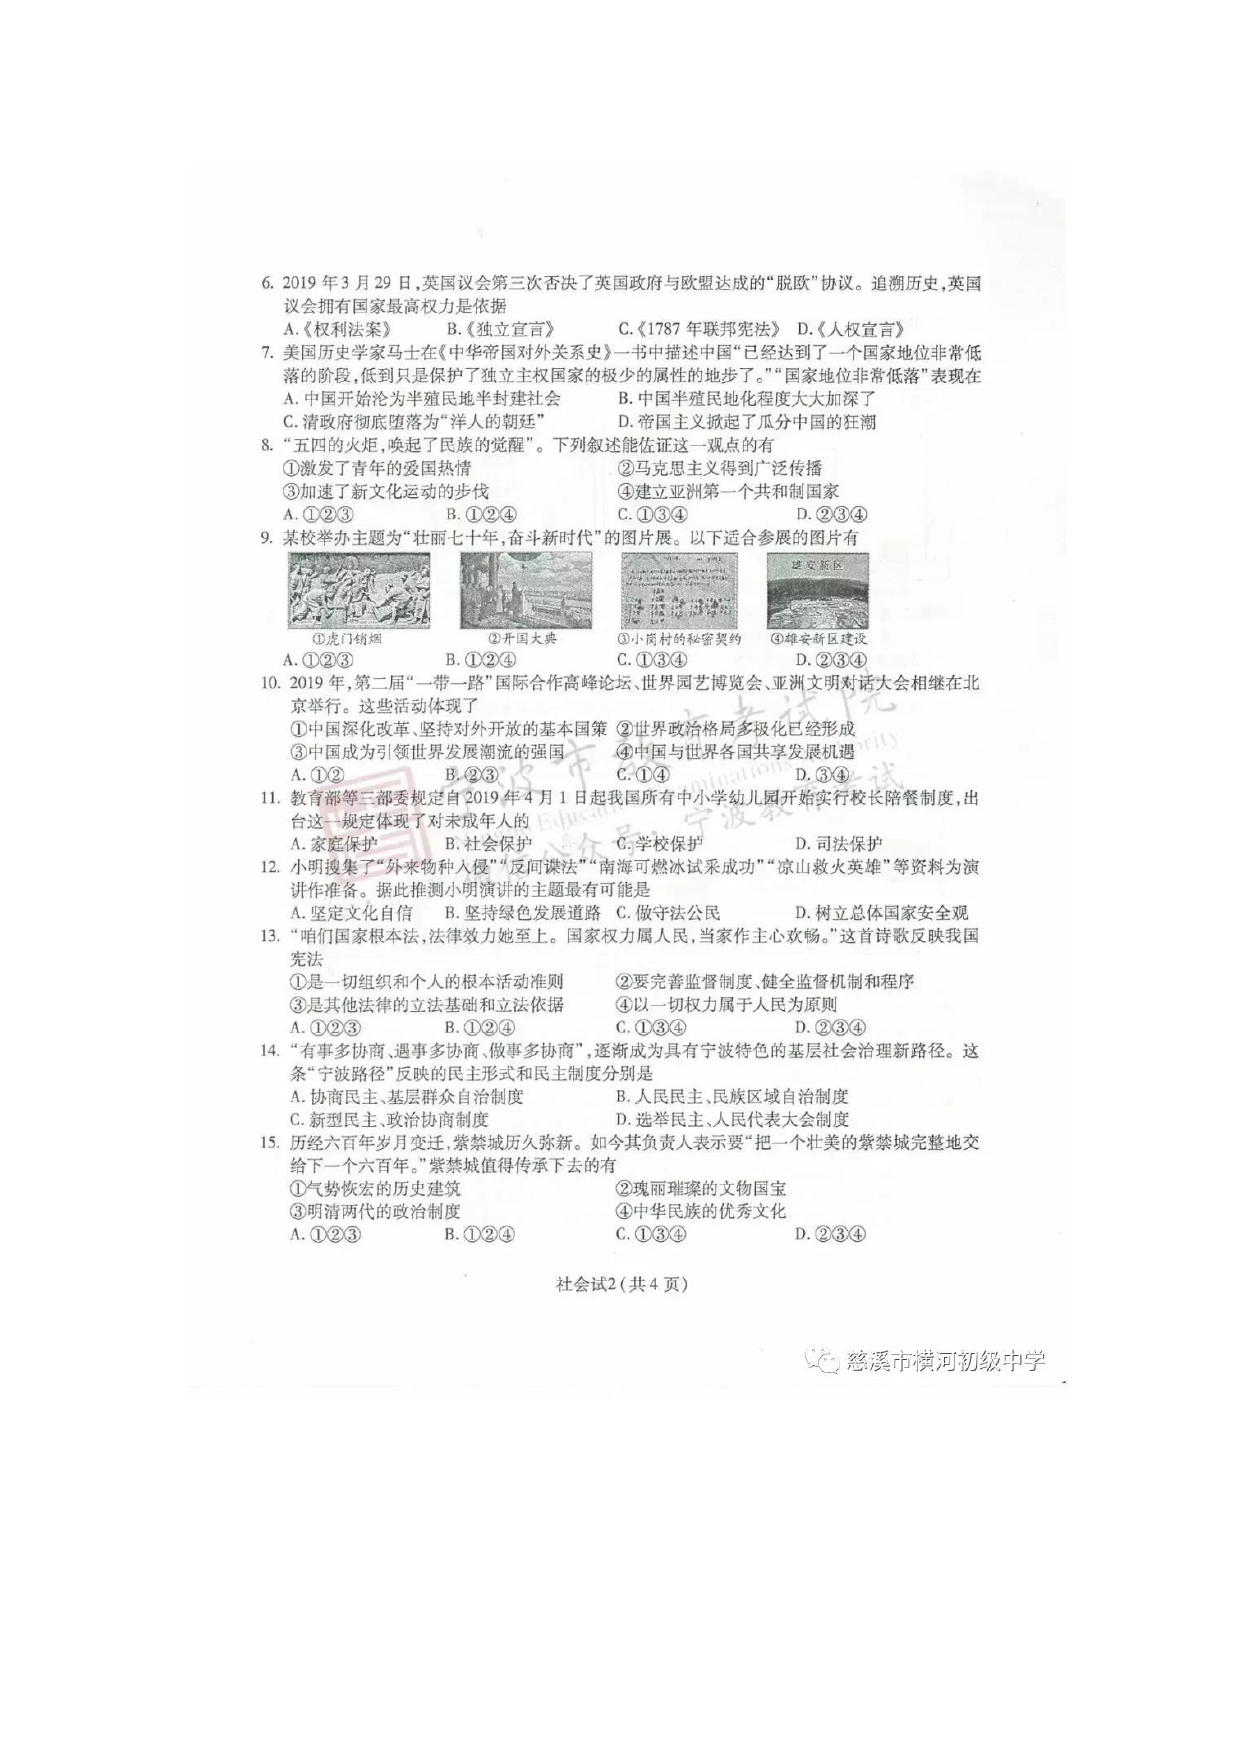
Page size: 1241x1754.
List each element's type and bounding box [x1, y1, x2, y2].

picture [187, 162, 1074, 1400]
